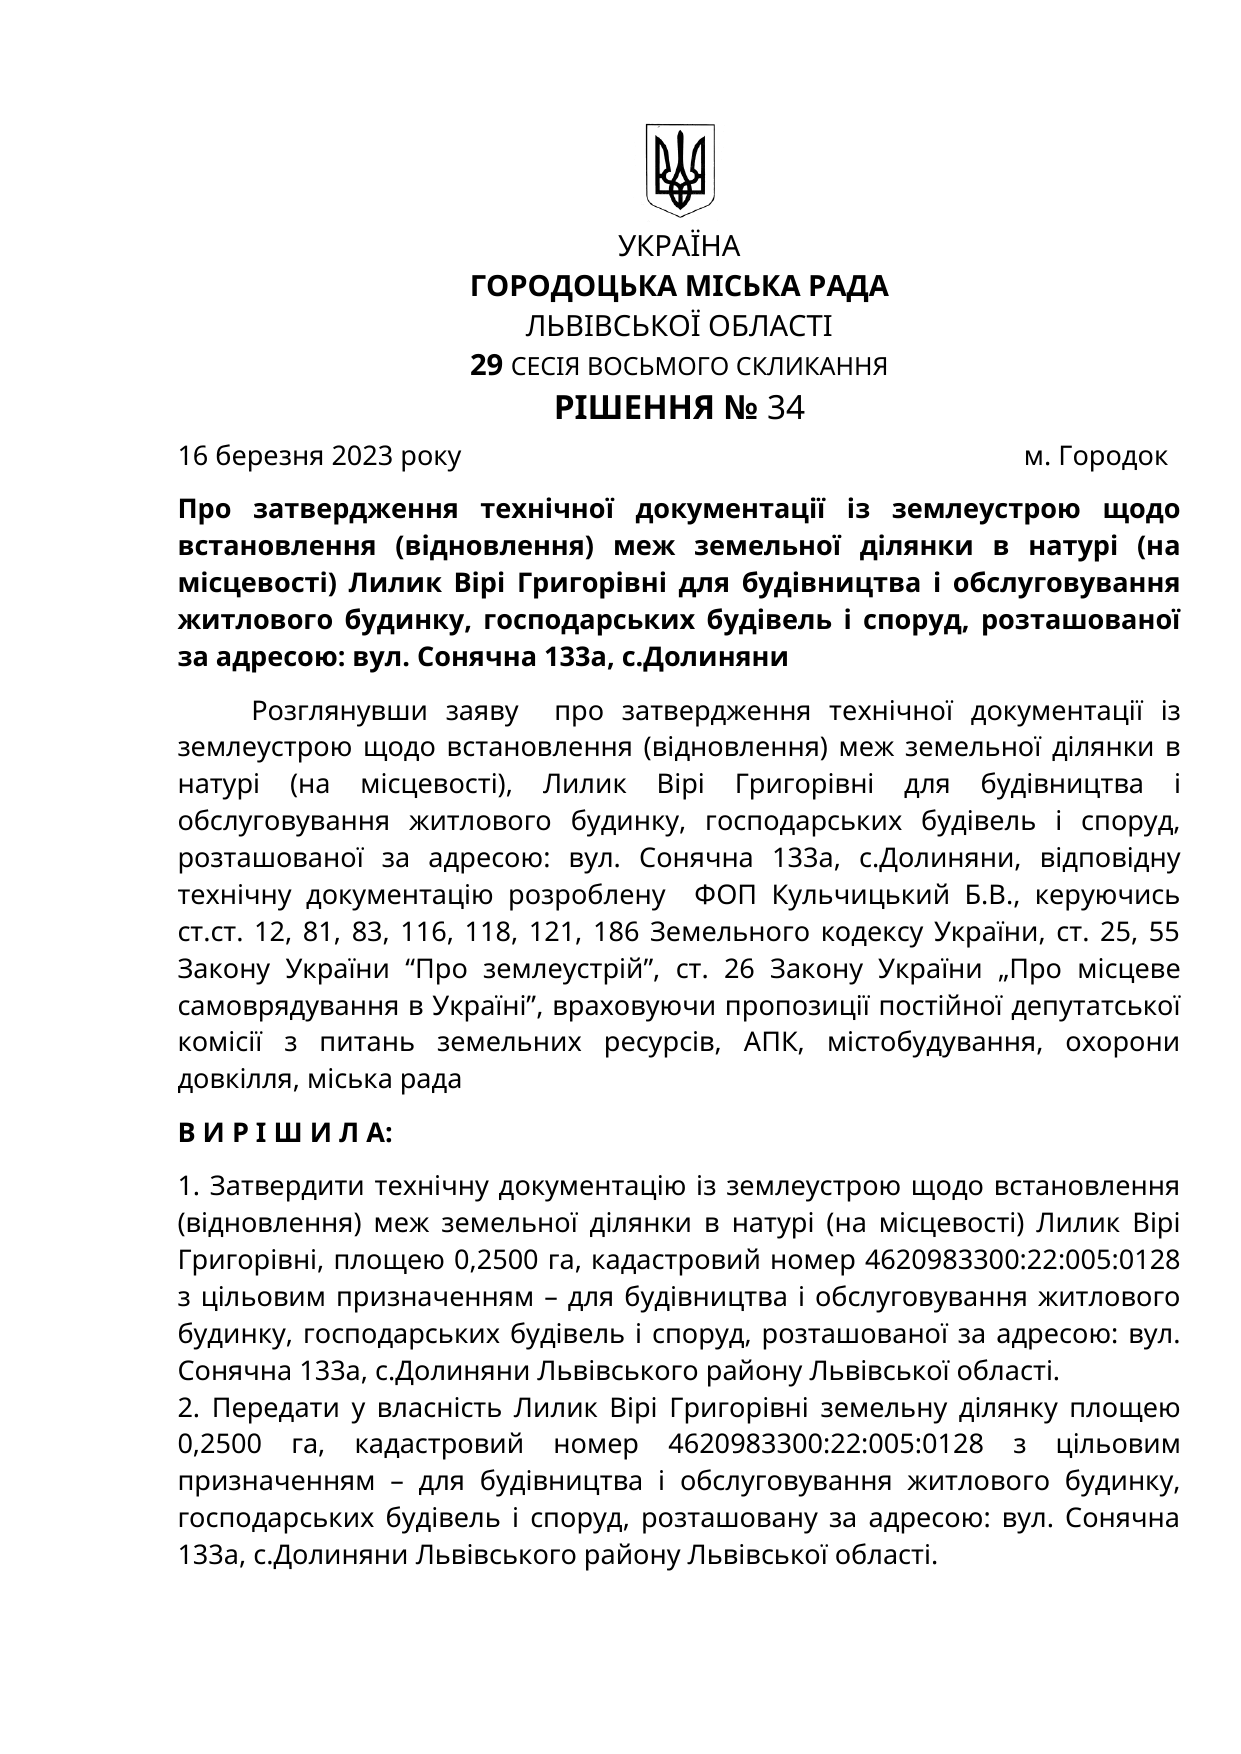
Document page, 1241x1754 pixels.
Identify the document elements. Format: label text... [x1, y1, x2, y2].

text ЛЬВІВСЬКОЇ ОБЛАСТІ [177, 305, 1181, 344]
text ГОРОДОЦЬКА МІСЬКА РАДА [177, 265, 1181, 305]
text УКРАЇНА [177, 225, 1181, 265]
text Про затвердження технічної документації із землеустрою щодо встановлення (відновлення) меж земельної ділянки в натурі (на місцевості) Лилик Вірі Григорівні для будівництва і обслуговування житлового будинку, господарських будівель і споруд, розташованої за адресою: вул. Сонячна 133а, с.Долиняни [177, 490, 1182, 674]
text 2. Передати у власність Лилик Вірі Григорівні земельну ділянку площею 0,2500 га, кадастровий номер 4620983300:22:005:0128 з цільовим призначенням – для будівництва і обслуговування житлового будинку, господарських будівель і споруд, розташовану за адресою: вул. Сонячна 133а, с.Долиняни Львівського району Львівської області. [177, 1388, 1182, 1572]
text Розглянувши заяву про затвердження технічної документації із землеустрою щодо встановлення (відновлення) меж земельної ділянки в натурі (на місцевості), Лилик Вірі Григорівні для будівництва і обслуговування житлового будинку, господарських будівель і споруд, розташованої за адресою: вул. Сонячна 133а, с.Долиняни, відповідну технічну документацію розроблену ФОП Кульчицький Б.В., керуючись ст.ст. 12, 81, 83, 116, 118, 121, 186 Земельного кодексу України, ст. 25, 55 Закону України “Про землеустрій”, ст. 26 Закону України „Про місцеве самоврядування в Україні”, враховуючи пропозиції постійної депутатської комісії з питань земельних ресурсів, АПК, містобудування, охорони довкілля, міська рада [177, 691, 1182, 1097]
text 1. Затвердити технічну документацію із землеустрою щодо встановлення (відновлення) меж земельної ділянки в натурі (на місцевості) Лилик Вірі Григорівні, площею 0,2500 га, кадастровий номер 4620983300:22:005:0128 з цільовим призначенням – для будівництва і обслуговування житлового будинку, господарських будівель і споруд, розташованої за адресою: вул. Сонячна 133а, с.Долиняни Львівського району Львівської області. [177, 1167, 1182, 1388]
text В И Р І Ш И Л А: [177, 1113, 1182, 1150]
picture [633, 118, 726, 222]
text 16 березня 2023 року м. Городок [177, 436, 1181, 473]
text РІШЕННЯ № 34 [177, 384, 1181, 429]
text 29 сесія восьмого скликання [177, 344, 1181, 384]
